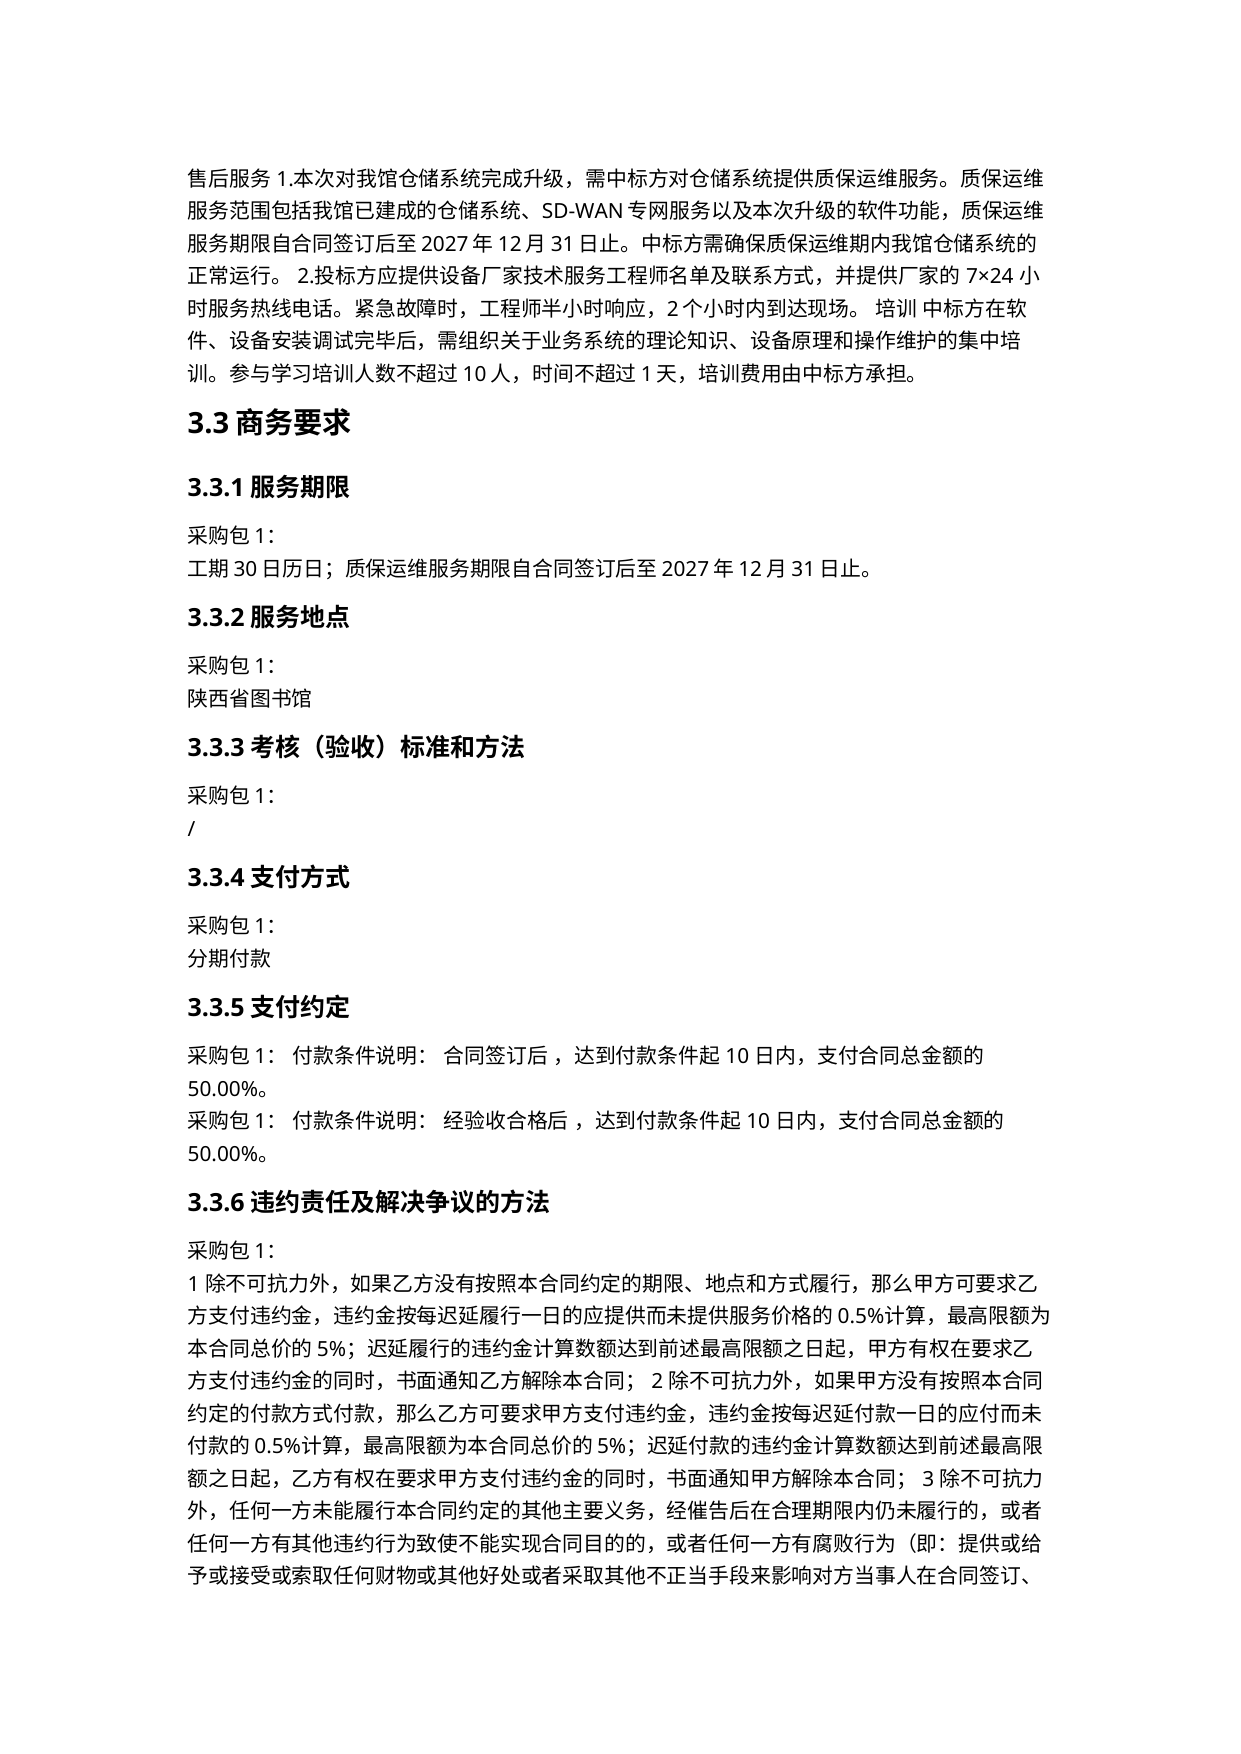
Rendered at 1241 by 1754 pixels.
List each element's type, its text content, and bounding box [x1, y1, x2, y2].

text 采购包1： [187, 779, 1053, 812]
text 采购包1： [187, 649, 1053, 682]
text 采购包1： 付款条件说明： 经验收合格后 ，达到付款条件起 10 日内，支付合同总金额的 50.00%。 [187, 1104, 1053, 1169]
text 3.3.3考核（验收）标准和方法 [187, 714, 1053, 779]
text 3.3.4支付方式 [187, 844, 1053, 909]
text 3.3.5支付约定 [187, 974, 1053, 1039]
text 3.3.1服务期限 [187, 454, 1053, 519]
text 采购包1： [187, 519, 1053, 552]
text 采购包1： 付款条件说明： 合同签订后 ，达到付款条件起 10 日内，支付合同总金额的 50.00%。 [187, 1039, 1053, 1104]
text 3.3.6违约责任及解决争议的方法 [187, 1169, 1053, 1234]
text 采购包1： [187, 1234, 1053, 1267]
text 售后服务 1.本次对我馆仓储系统完成升级，需中标方对仓储系统提供质保运维服务。质保运维服务范围包括我馆已建成的仓储系统、SD-WAN专网服务以及本次升级的软件功能，质保运维服务期限自合同签订后至2027年12月31日止。中标方需确保质保运维期内我馆仓储系统的正常运行。 2.投标方应提供设备厂家技术服务工程师名单及联系方式，并提供厂家的 7×24 小时服务热线电话。紧急故障时，工程师半小时响应，2个小时内到达现场。 培训 中标方在软件、设备安装调试完毕后，需组织关于业务系统的理论知识、设备原理和操作维护的集中培训。参与学习培训人数不超过10人，时间不超过1天，培训费用由中标方承担。 [187, 162, 1053, 389]
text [187, 1267, 1053, 1592]
text 采购包1： [187, 909, 1053, 942]
text 陕西省图书馆 [187, 682, 1053, 714]
text 3.3商务要求 [187, 389, 1053, 454]
text 3.3.2服务地点 [187, 584, 1053, 649]
text 分期付款 [187, 942, 1053, 974]
text 工期30日历日；质保运维服务期限自合同签订后至2027年12月31日止。 [187, 552, 1053, 584]
text / [187, 812, 1053, 844]
